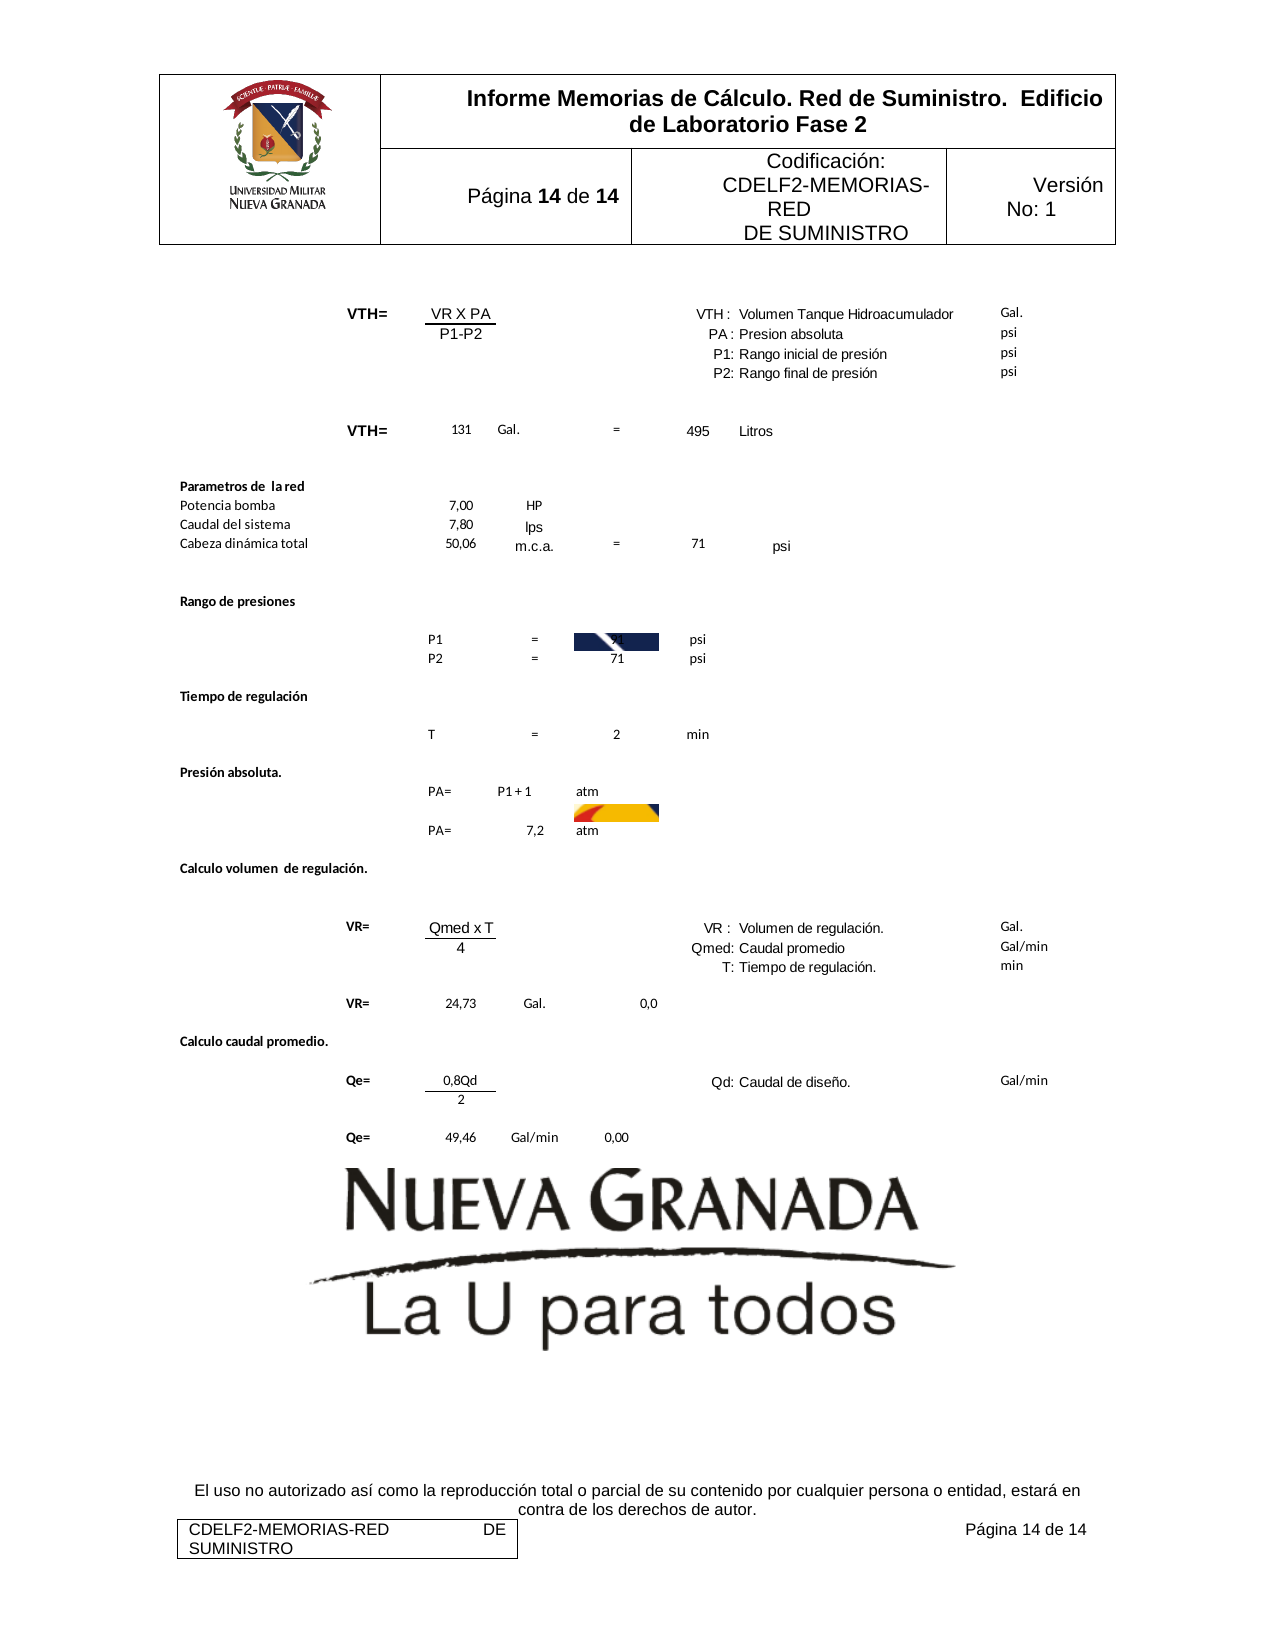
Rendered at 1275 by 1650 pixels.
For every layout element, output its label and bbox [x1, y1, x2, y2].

picture [574, 804, 659, 822]
picture [223, 75, 333, 209]
picture [574, 633, 659, 651]
picture [301, 1168, 958, 1351]
